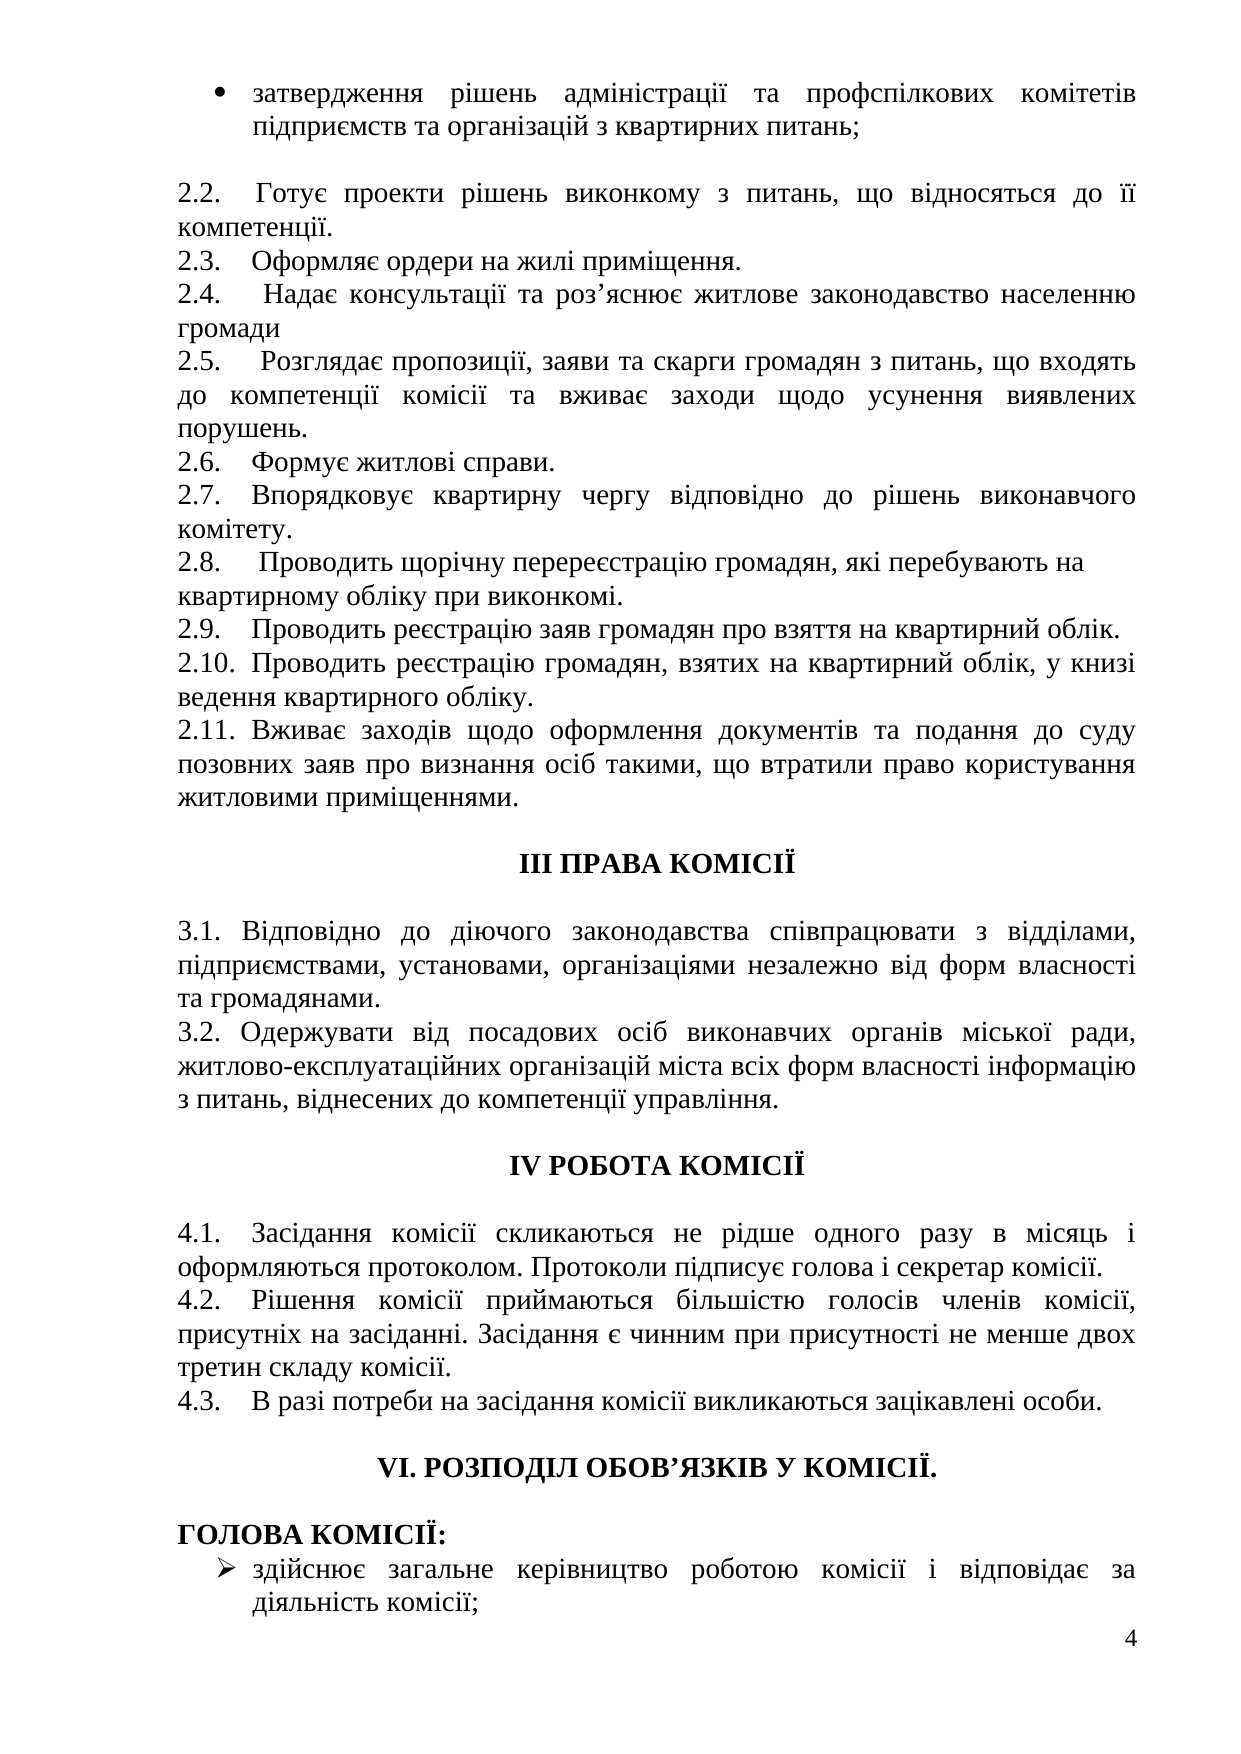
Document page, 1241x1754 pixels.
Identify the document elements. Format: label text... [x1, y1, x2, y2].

text 4.1. Засідання комісії скликаються не рідше одного разу в місяць і оформляються протоколом. Протоколи підписує голова і секретар комісії. [177, 1215, 1137, 1282]
text 2.8. Проводить щорічну перереєстрацію громадян, які перебувають на квартирному обліку при виконкомі. [177, 544, 1137, 612]
text 2.4. Надає консультації та роз’яснює житлове законодавство населенню громади [177, 276, 1137, 343]
text 2.5. Розглядає пропозиції, заяви та скарги громадян з питань, що входять до компетенції комісії та вживає заходи щодо усунення виявлених порушень. [177, 343, 1137, 444]
text 3.1. Відповідно до діючого законодавства співпрацювати з відділами, підприємствами, установами, організаціями незалежно від форм власності та громадянами. [177, 913, 1137, 1014]
text 3.2. Одержувати від посадових осіб виконавчих органів міської ради, житлово-експлуатаційних організацій міста всіх форм власності інформацію з питань, віднесених до компетенції управління. [177, 1014, 1137, 1115]
text 2.6. Формує житлові справи. [177, 444, 1137, 477]
text 4.3. В разі потреби на засідання комісії викликаються зацікавлені особи. [177, 1383, 1137, 1417]
text 2.2. Готує проекти рішень виконкому з питань, що відносяться до її компетенції. [177, 176, 1137, 243]
text 2.9. Проводить реєстрацію заяв громадян про взяття на квартирний облік. [177, 612, 1137, 645]
text 2.11. Вживає заходів щодо оформлення документів та подання до суду позовних заяв про визнання осіб такими, що втратили право користування житловими приміщеннями. [177, 712, 1137, 813]
text 2.7. Впорядковує квартирну чергу відповідно до рішень виконавчого комітету. [177, 477, 1137, 544]
list затвердження рішень адміністрації та профспілкових комітетів підприємств та організацій з квартирних питань; [215, 75, 1137, 142]
text VI. РОЗПОДІЛ ОБОВ’ЯЗКІВ У КОМІСІЇ. [177, 1450, 1137, 1484]
text 2.3. Оформляє ордери на жилі приміщення. [177, 243, 1137, 276]
text 4.2. Рішення комісії приймаються більшістю голосів членів комісії, присутніх на засіданні. Засідання є чинним при присутності не менше двох третин складу комісії. [177, 1282, 1137, 1383]
list здійснює загальне керівництво роботою комісії і відповідає за діяльність комісії; [215, 1551, 1137, 1618]
text ІІІ ПРАВА КОМІСІЇ [177, 846, 1137, 880]
text IV РОБОТА КОМІСІЇ [177, 1148, 1137, 1182]
text ГОЛОВА КОМІСІЇ: [177, 1517, 1137, 1551]
text 2.10. Проводить реєстрацію громадян, взятих на квартирний облік, у книзі ведення квартирного обліку. [177, 645, 1137, 712]
